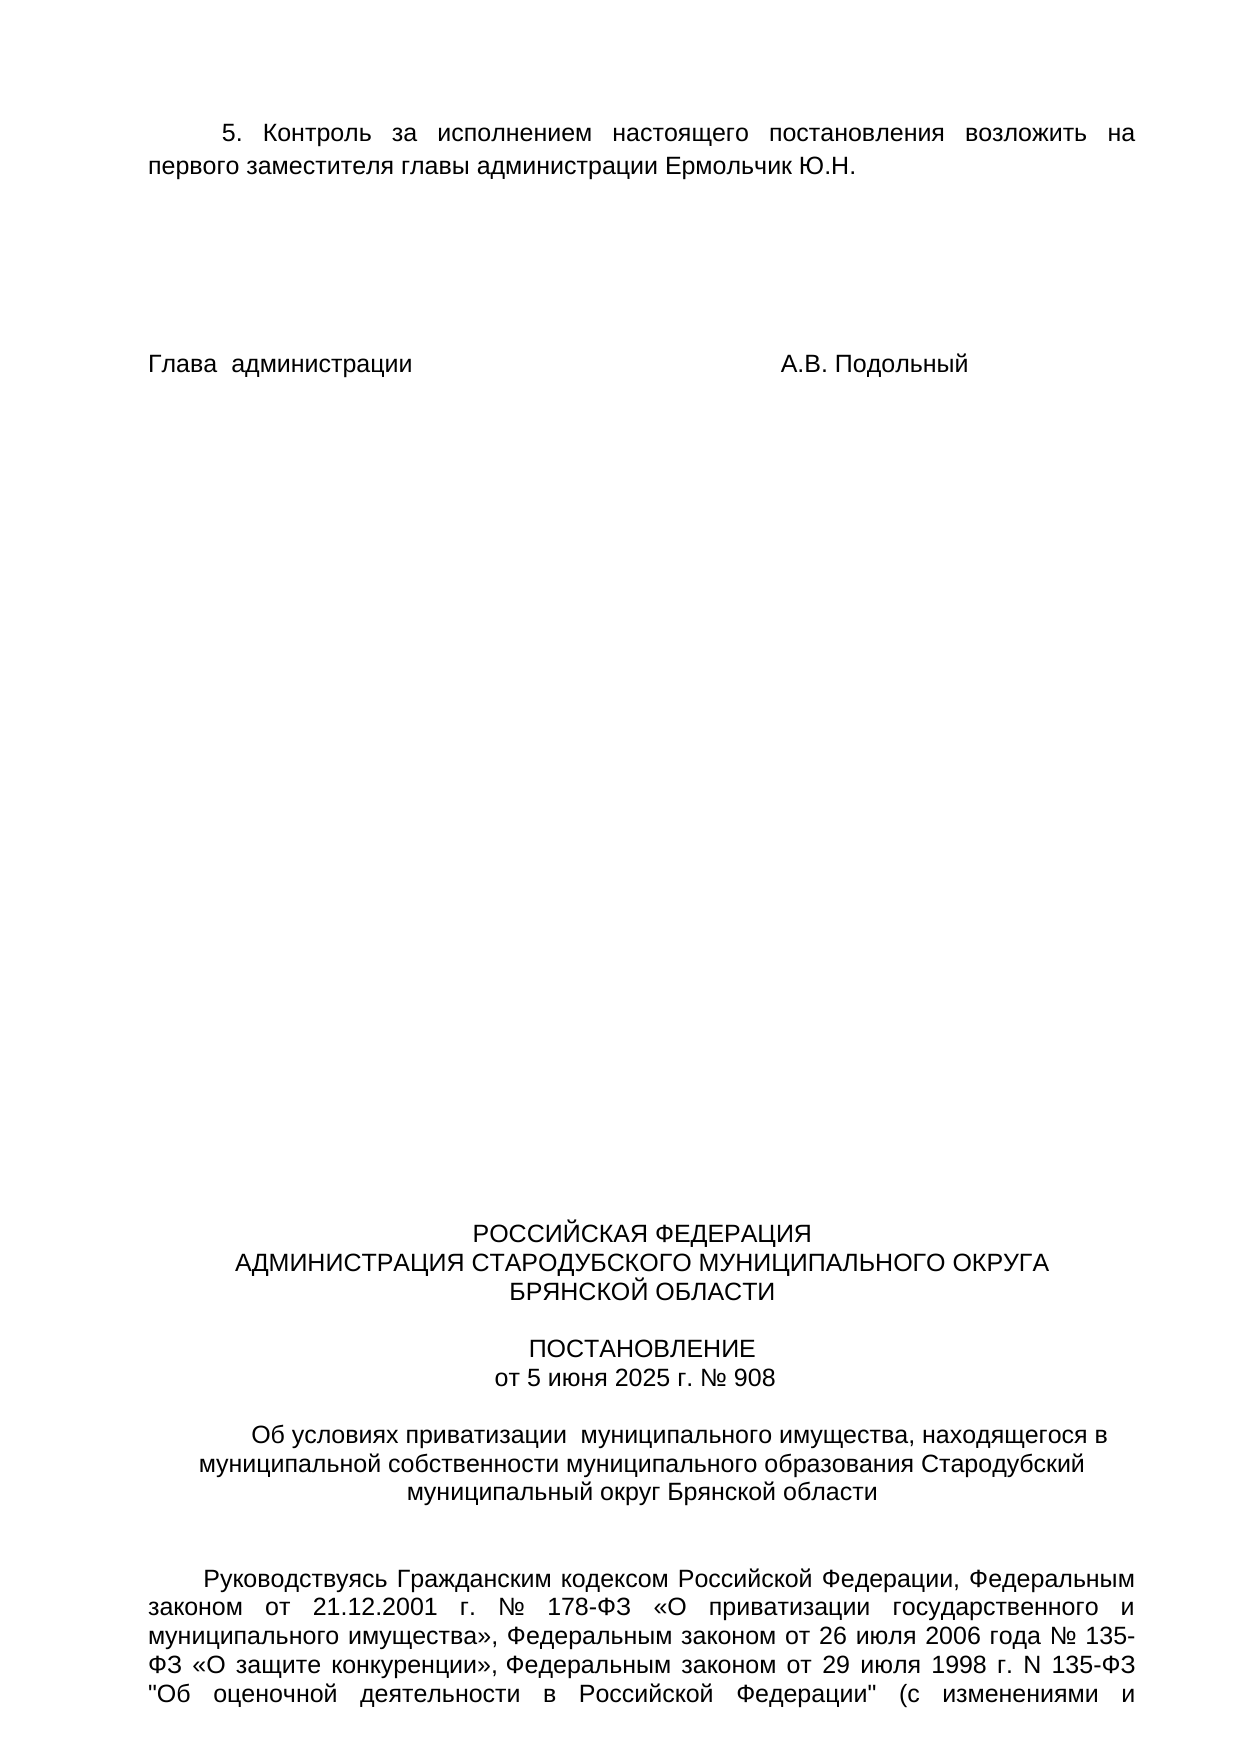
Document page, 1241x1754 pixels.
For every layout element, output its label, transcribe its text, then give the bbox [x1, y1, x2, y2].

text АДМИНИСТРАЦИЯ СТАРОДУБСКОГО МУНИЦИПАЛЬНОГО ОКРУГА [148, 1248, 1137, 1277]
text от 5 июня 2025 г. № 908 [148, 1363, 1137, 1392]
text БРЯНСКОЙ ОБЛАСТИ [148, 1277, 1137, 1306]
text РОССИЙСКАЯ ФЕДЕРАЦИЯ [148, 1219, 1137, 1248]
text 5. Контроль за исполнением настоящего постановления возложить на первого заместителя главы администрации Ермольчик Ю.Н. [148, 118, 1137, 180]
text ПОСТАНОВЛЕНИЕ [148, 1334, 1137, 1363]
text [148, 1564, 1137, 1707]
text Об условиях приватизации муниципального имущества, находящегося в муниципальной собственности муниципального образования Стародубский муниципальный округ Брянской области [148, 1420, 1137, 1506]
text Глава администрации А.В. Подольный [148, 349, 1137, 378]
